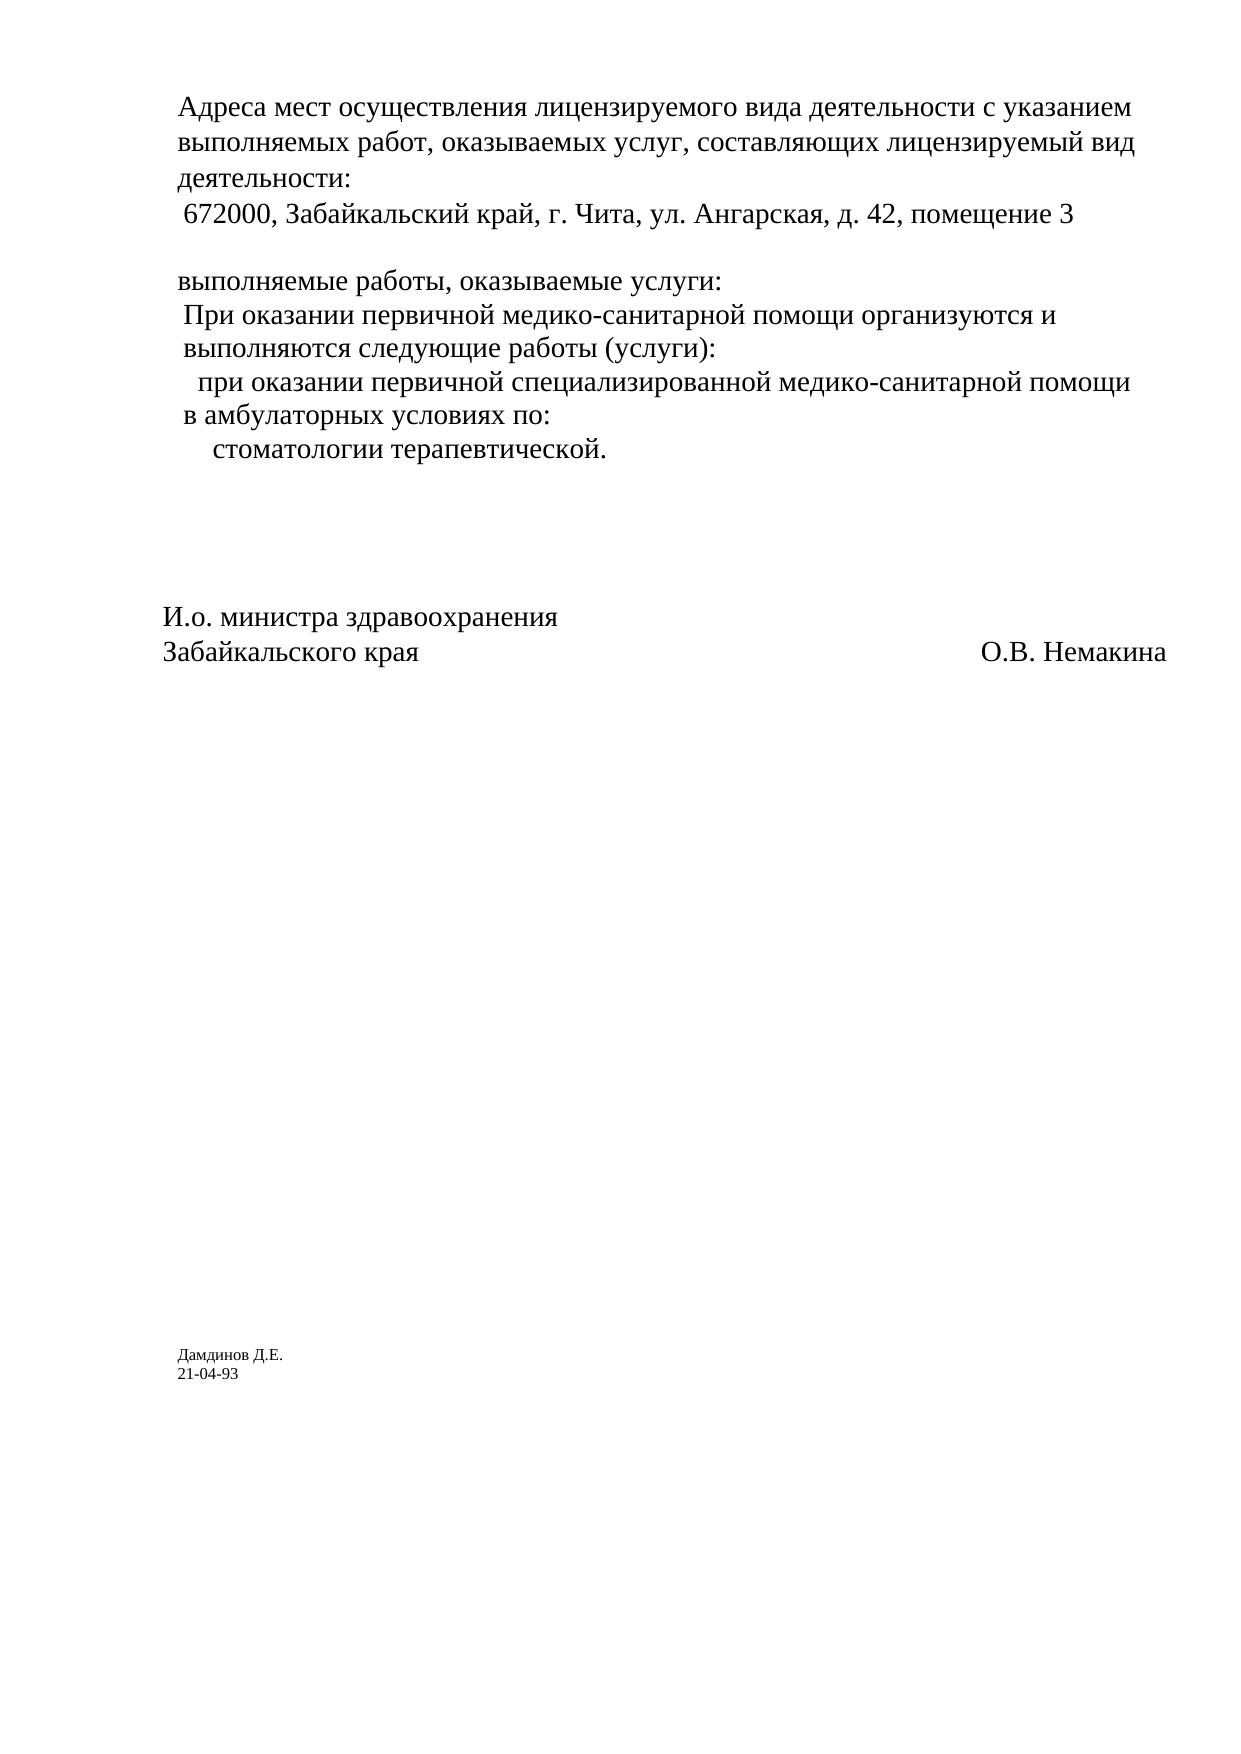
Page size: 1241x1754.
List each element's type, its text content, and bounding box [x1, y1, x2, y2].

table_header О.В. Немакина [742, 599, 1167, 669]
text выполняемые работы, оказываемые услуги: [177, 263, 1152, 297]
text Адреса мест осуществления лицензируемого вида деятельности с указанием выполняемых работ, оказываемых услуг, составляющих лицензируемый вид деятельности: [177, 89, 1152, 194]
text стоматологии терапевтической. [183, 431, 1152, 464]
text 21-04-93 [177, 1363, 1152, 1383]
table_header И.о. министра здравоохранения Забайкальского края [151, 599, 742, 669]
text 672000, Забайкальский край, г. Чита, ул. Ангарская, д. 42, помещение 3 [183, 196, 1152, 230]
text при оказании первичной специализированной медико-санитарной помощи в амбулаторных условиях по: [183, 364, 1152, 431]
text При оказании первичной медико-санитарной помощи организуются и выполняются следующие работы (услуги): [183, 297, 1152, 364]
text Дамдинов Д.Е. [177, 1344, 1152, 1363]
